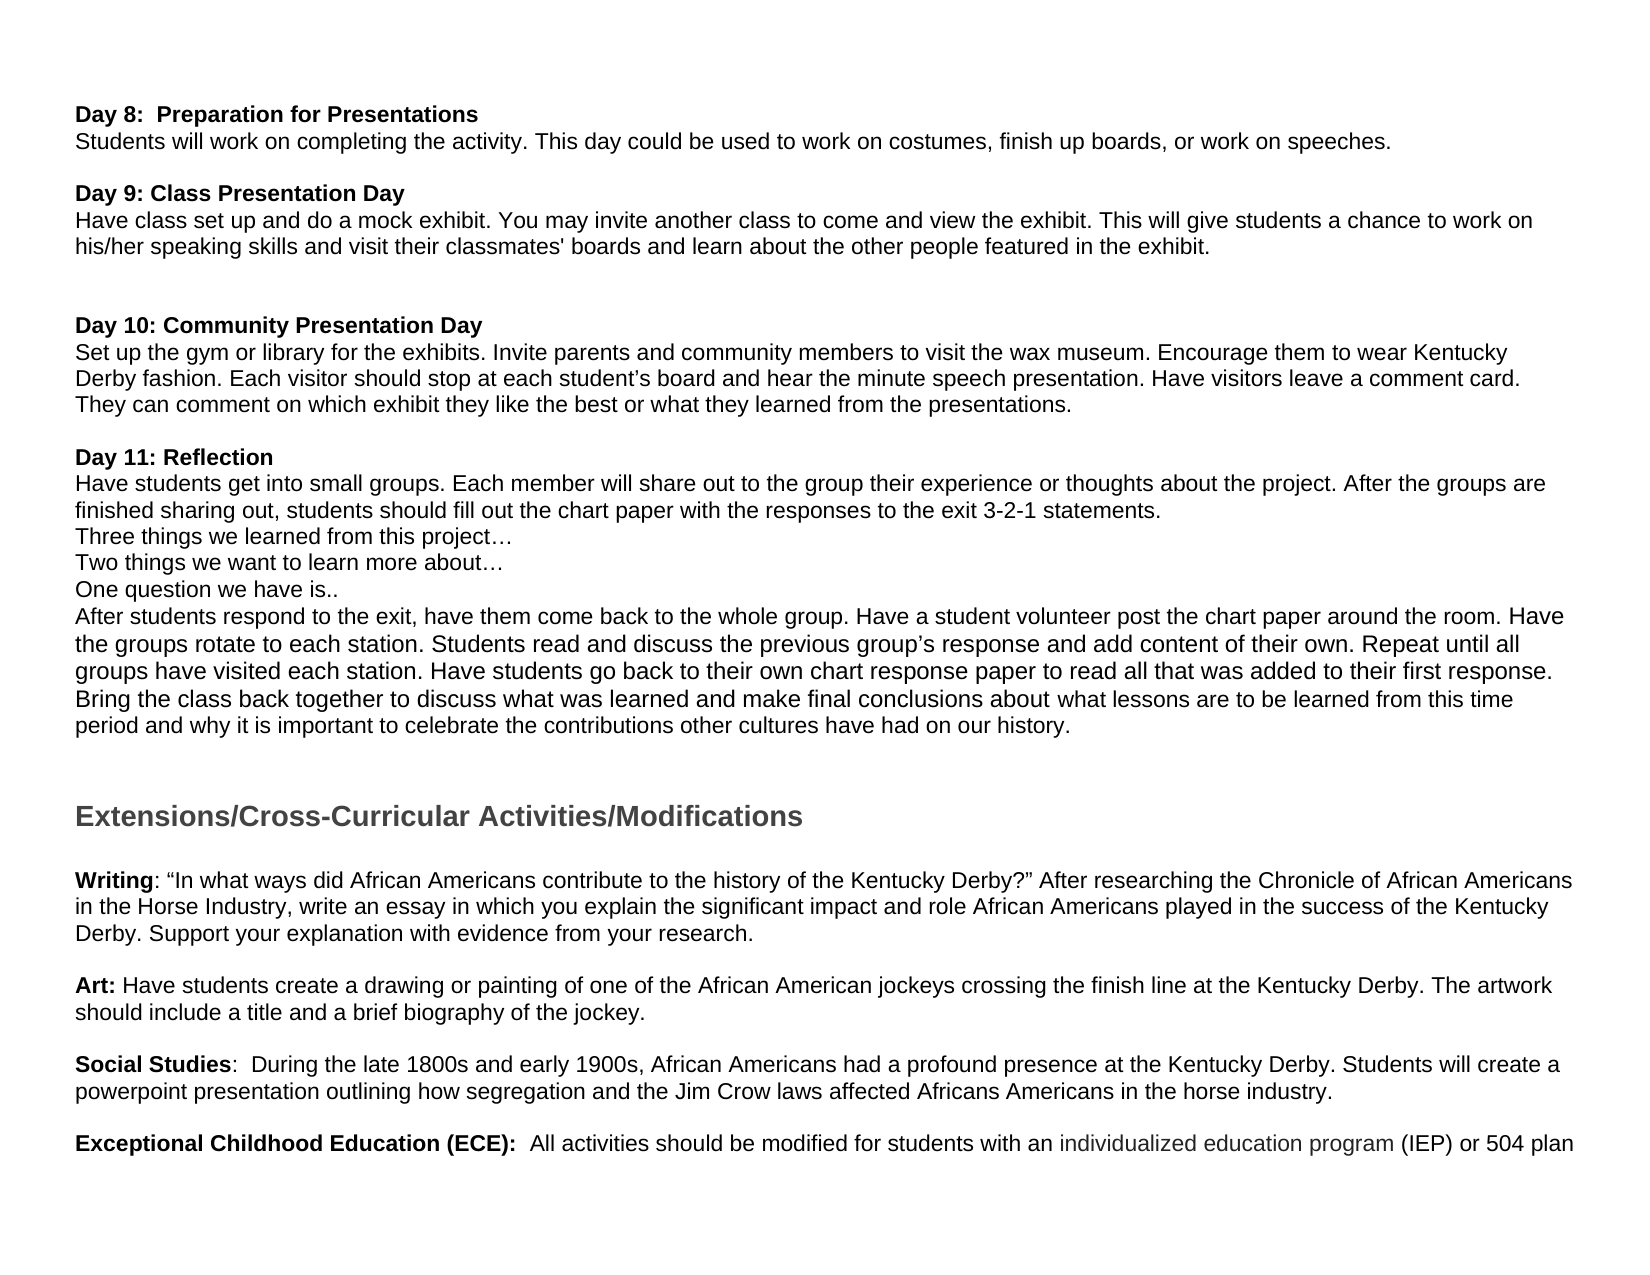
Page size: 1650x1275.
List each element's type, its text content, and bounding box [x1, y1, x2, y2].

text Day 10: Community Presentation Day [75, 312, 1575, 338]
text Writing: “In what ways did African Americans contribute to the history of the Kentucky Derby?” After researching the Chronicle of African Americans in the Horse Industry, write an essay in which you explain the significant impact and role African Americans played in the success of the Kentucky Derby. Support your explanation with evidence from your research. [75, 867, 1575, 946]
text Have class set up and do a mock exhibit. You may invite another class to come and view the exhibit. This will give students a chance to work on his/her speaking skills and visit their classmates' boards and learn about the other people featured in the exhibit. [75, 207, 1575, 259]
subtitle Extensions/Cross-Curricular Activities/Modifications [75, 798, 1575, 832]
text Day 11: Reflection [75, 444, 1575, 470]
text Day 8: Preparation for Presentations [75, 101, 1575, 128]
text One question we have is.. [75, 576, 1575, 602]
text Two things we want to learn more about… [75, 549, 1575, 576]
text Students will work on completing the activity. This day could be used to work on costumes, finish up boards, or work on speeches. [75, 128, 1575, 154]
text Set up the gym or library for the exhibits. Invite parents and community members to visit the wax museum. Encourage them to wear Kentucky Derby fashion. Each visitor should stop at each student’s board and hear the minute speech presentation. Have visitors leave a comment card. They can comment on which exhibit they like the best or what they learned from the presentations. [75, 338, 1575, 418]
text Social Studies: During the late 1800s and early 1900s, African Americans had a profound presence at the Kentucky Derby. Students will create a powerpoint presentation outlining how segregation and the Jim Crow laws affected Africans Americans in the horse industry. [75, 1051, 1575, 1104]
text Day 9: Class Presentation Day [75, 180, 1575, 207]
text Art: Have students create a drawing or painting of one of the African American jockeys crossing the finish line at the Kentucky Derby. The artwork should include a title and a brief biography of the jockey. [75, 972, 1575, 1025]
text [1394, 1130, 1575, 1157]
text Have students get into small groups. Each member will share out to the group their experience or thoughts about the project. After the groups are finished sharing out, students should fill out the chart paper with the responses to the exit 3-2-1 statements. [75, 470, 1575, 523]
text After students respond to the exit, have them come back to the whole group. Have a student volunteer post the chart paper around the room. Have the groups rotate to each station. Students read and discuss the previous group’s response and add content of their own. Repeat until all groups have visited each station. Have students go back to their own chart response paper to read all that was added to their first response. Bring the class back together to discuss what was learned and make final conclusions about what lessons are to be learned from this time period and why it is important to celebrate the contributions other cultures have had on our history. [75, 602, 1575, 739]
text Three things we learned from this project… [75, 523, 1575, 549]
